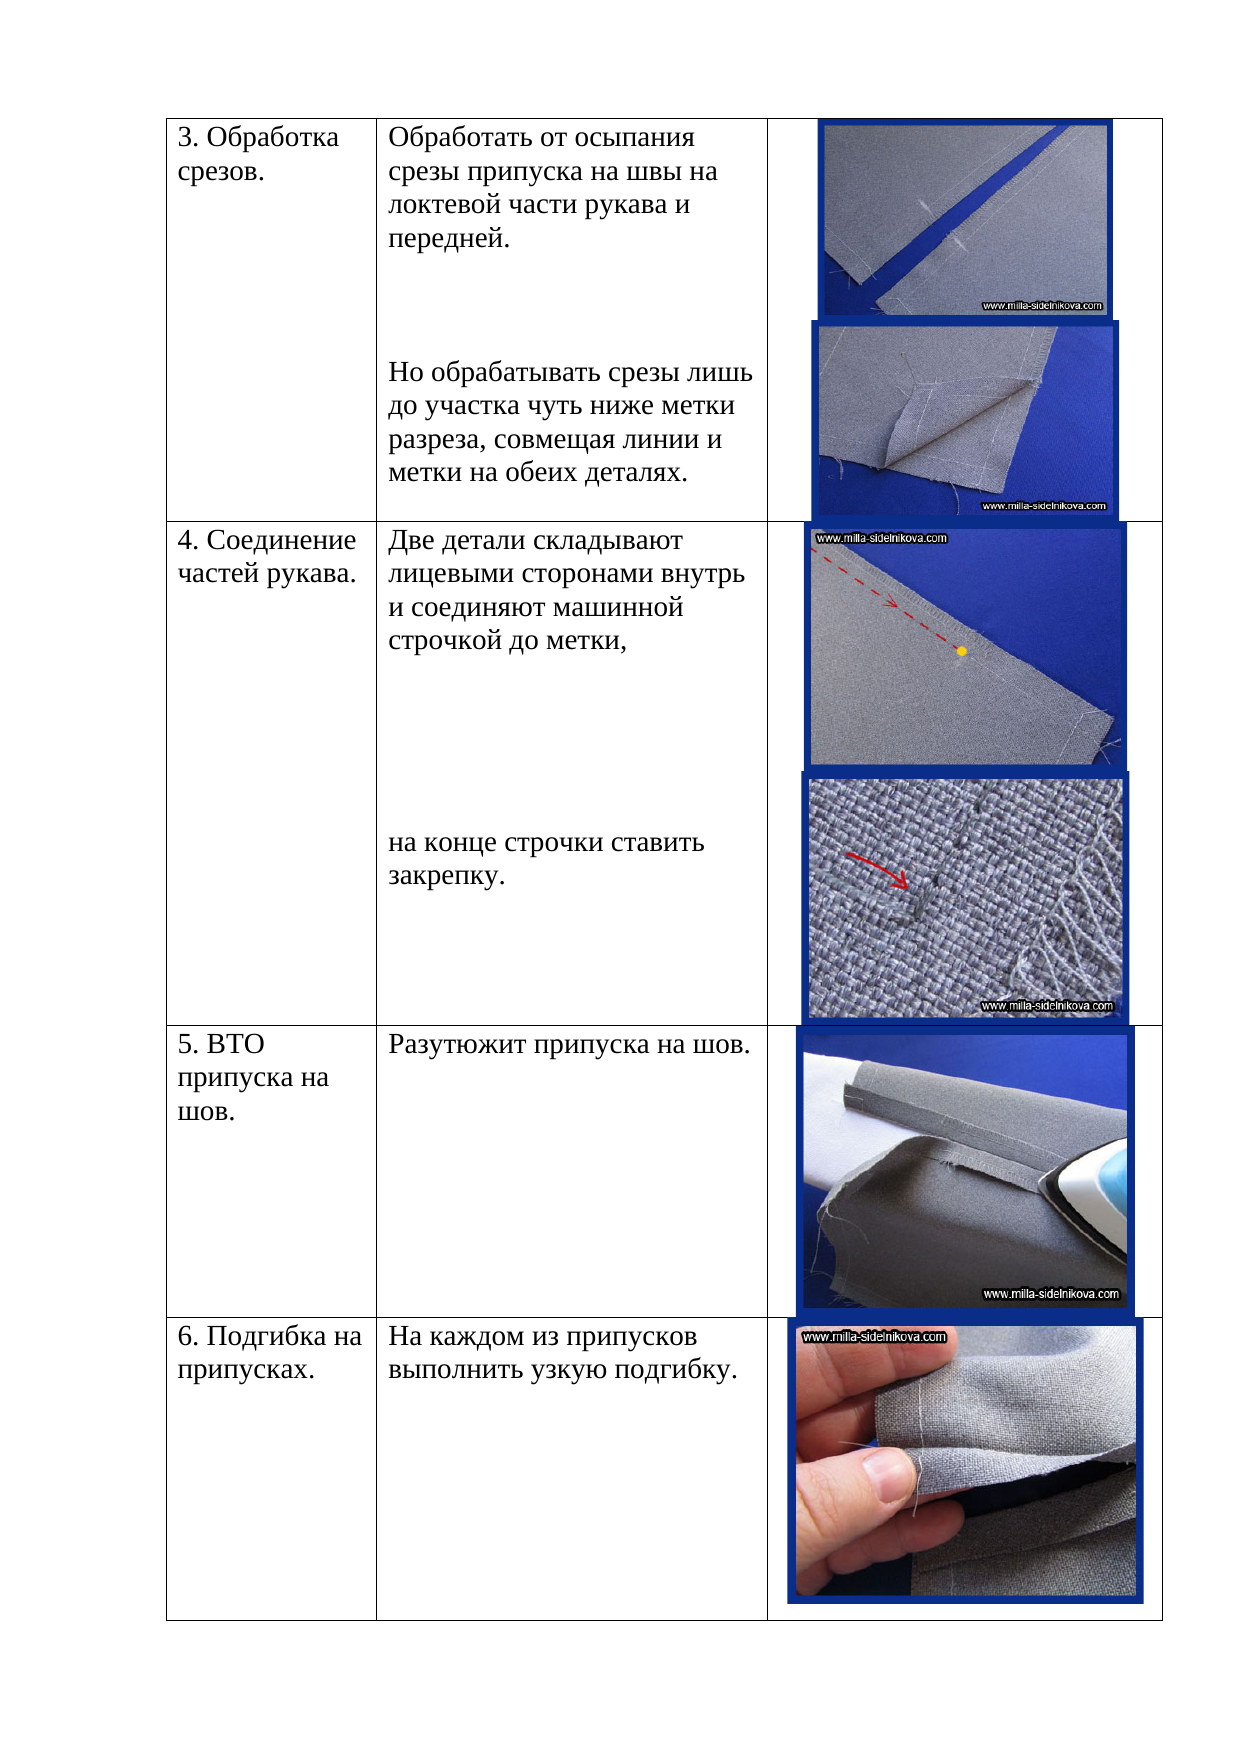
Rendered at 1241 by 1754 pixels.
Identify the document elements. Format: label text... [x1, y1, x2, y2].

table_cell [1128, 522, 1162, 1025]
table_cell [1135, 1026, 1162, 1317]
table_cell 4. Соединение частей рукава. [167, 522, 376, 1025]
picture [801, 119, 1130, 1025]
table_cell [167, 1318, 376, 1619]
table_cell [768, 119, 817, 521]
table_cell Обработать от осыпания срезы припуска на швы на локтевой части рукава и передней. Но обрабатывать срезы лишь до участка чуть ниже метки разреза, совмещая линии и метки на обеих деталях. [377, 119, 767, 521]
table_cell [377, 1318, 767, 1619]
table_cell Разутюжит припуска на шов. [377, 1026, 767, 1317]
table_cell 3. Обработка срезов. [167, 119, 376, 521]
table_cell Две детали складывают лицевыми сторонами внутрь и соединяют машинной строчкой до метки, на конце строчки ставить закрепку. [377, 522, 767, 1025]
picture [787, 1026, 1144, 1604]
table_cell [768, 1318, 1162, 1619]
table_cell [1113, 119, 1162, 521]
table_cell [768, 522, 803, 1025]
table_cell 5. ВТО припуска на шов. [167, 1026, 376, 1317]
table_cell [768, 1026, 795, 1317]
